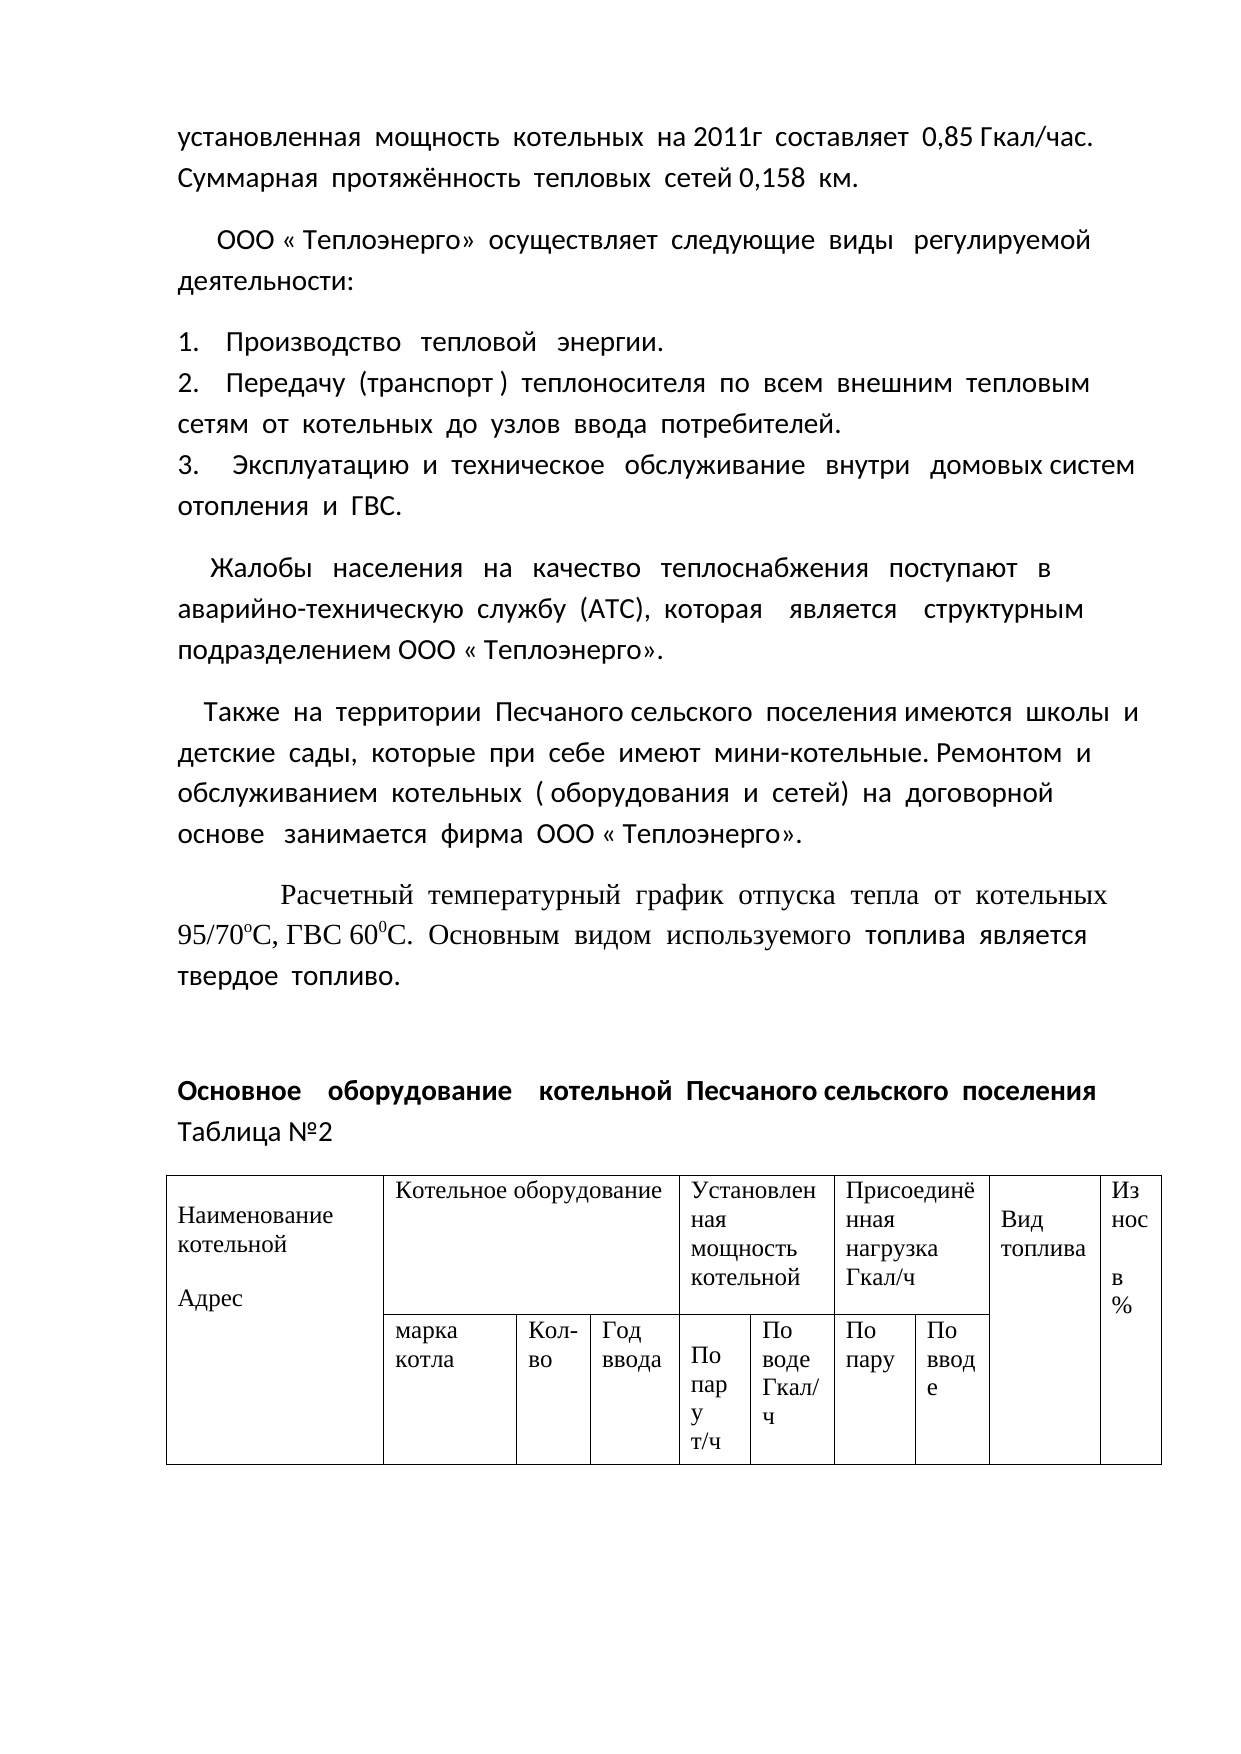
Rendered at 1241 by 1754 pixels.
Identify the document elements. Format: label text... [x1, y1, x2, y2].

table_cell По вводе [916, 1315, 989, 1464]
text Жалобы населения на качество теплоснабжения поступают в аварийно-техническую службу (АТС), которая является структурным подразделением ООО « Теплоэнерго». [177, 549, 1152, 667]
table_header Наименование котельной Адрес [167, 1176, 383, 1464]
table_cell Кол- во [517, 1315, 590, 1464]
text 1. Производство тепловой энергии. 2. Передачу (транспорт ) теплоносителя по всем внешним тепловым сетям от котельных до узлов ввода потребителей. 3. Эксплуатацию и техническое обслуживание внутри домовых систем отопления и ГВС. [177, 323, 1152, 523]
table_cell Год ввода [591, 1315, 679, 1464]
text Также на территории Песчаного сельского поселения имеются школы и детские сады, которые при себе имеют мини-котельные. Ремонтом и обслуживанием котельных ( оборудования и сетей) на договорной основе занимается фирма ООО « Теплоэнерго». [177, 693, 1152, 851]
text Основное оборудование котельной Песчаного сельского поселения Таблица №2 [177, 1072, 1152, 1148]
table_header Котельное оборудование [384, 1176, 679, 1314]
table_cell По воде Гкал/ч [751, 1315, 834, 1464]
table_header Вид топлива [990, 1176, 1100, 1464]
table_cell марка котла [384, 1315, 516, 1464]
text ООО « Теплоэнерго» осуществляет следующие виды регулируемой деятельности: [177, 221, 1152, 297]
table_header Установленная мощность котельной [680, 1176, 834, 1314]
table_header Из нос в % [1101, 1176, 1161, 1464]
table_header Присоединённая нагрузка Гкал/ч [835, 1176, 989, 1314]
text Расчетный температурный график отпуска тепла от котельных 95/70оС, ГВС 600С. Основным видом используемого топлива является твердое топливо. [177, 877, 1152, 993]
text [177, 118, 1152, 195]
table_cell По пару [835, 1315, 915, 1464]
table_cell По пару т/ч [680, 1315, 750, 1464]
